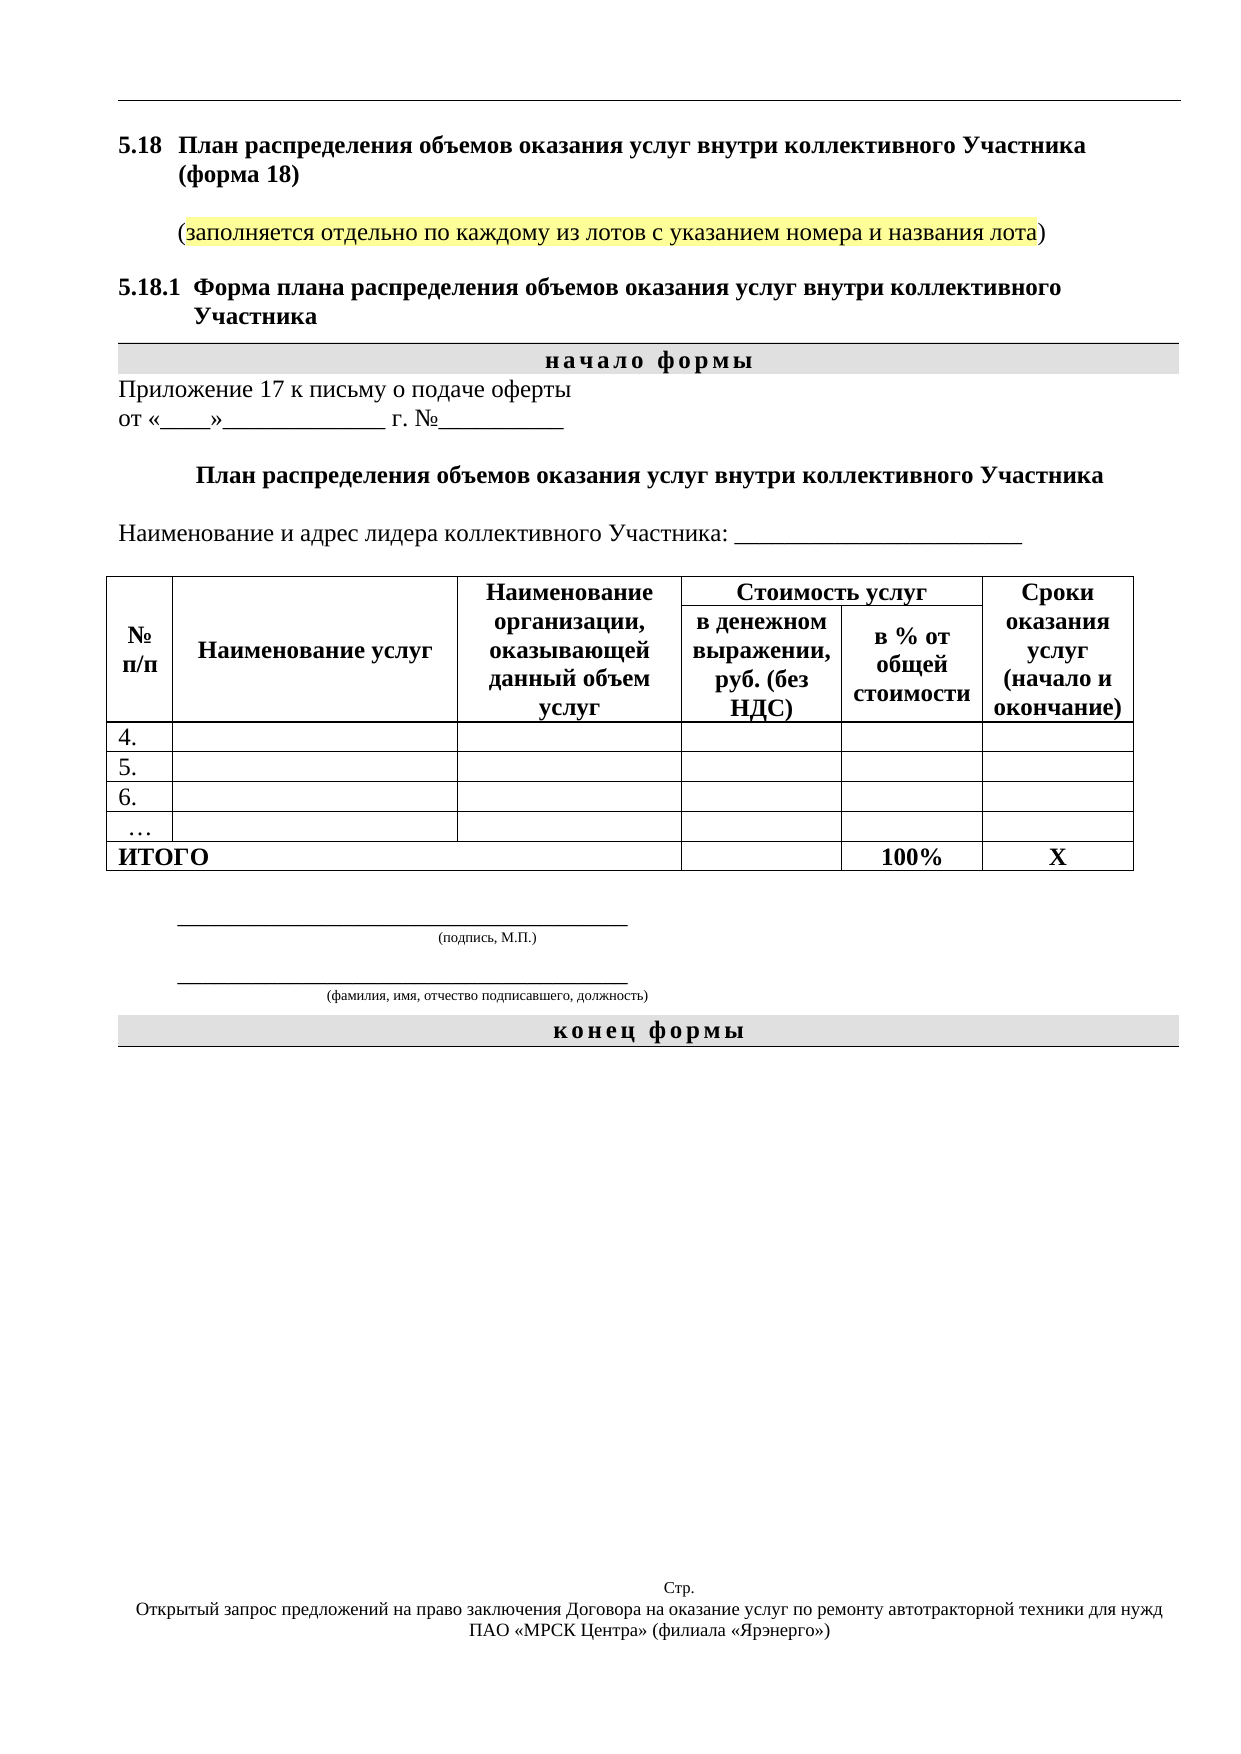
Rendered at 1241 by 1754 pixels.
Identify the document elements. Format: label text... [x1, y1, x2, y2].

table_header Наименование организации, оказывающей данный объем услуг [458, 577, 681, 721]
table_cell [682, 812, 841, 841]
table_cell Х [983, 842, 1133, 870]
table_header Стоимость услуг [682, 577, 982, 605]
table_cell [983, 752, 1133, 781]
table_cell [842, 782, 982, 811]
text Приложение 17 к письму о подаче оферты от «____»_____________ г. №__________ [118, 374, 1181, 432]
table_cell [173, 723, 457, 751]
table_cell в денежном выражении, руб. (без НДС) [682, 606, 841, 721]
text начало формы [118, 344, 1179, 374]
table_cell … [107, 812, 172, 841]
text (подпись, М.П.) [118, 929, 797, 958]
table_cell в % от общей стоимости [842, 606, 982, 721]
table_cell [682, 782, 841, 811]
table_cell [458, 782, 681, 811]
table_cell [682, 752, 841, 781]
table_cell [107, 752, 172, 781]
table_header Наименование услуг [173, 577, 457, 721]
text ____________________________________ [118, 900, 1181, 929]
table_cell [173, 752, 457, 781]
subtitle План распределения объемов оказания услуг внутри коллективного Участника (форма 18) [118, 130, 1181, 188]
table_cell [173, 812, 457, 841]
text План распределения объемов оказания услуг внутри коллективного Участника [118, 461, 1181, 489]
subtitle Форма плана распределения объемов оказания услуг внутри коллективного Участника [118, 272, 1181, 330]
table_cell [173, 782, 457, 811]
table_cell [107, 723, 172, 751]
table_cell [983, 723, 1133, 751]
table_header № п/п [107, 577, 172, 721]
table_cell [983, 812, 1133, 841]
table_cell [107, 782, 172, 811]
text конец формы [118, 1015, 1179, 1046]
table_cell [842, 812, 982, 841]
text (фамилия, имя, отчество подписавшего, должность) [118, 986, 797, 1015]
table_cell [682, 842, 841, 870]
table_cell [842, 752, 982, 781]
table_header Сроки оказания услуг (начало и окончание) [983, 577, 1133, 721]
table_cell ИТОГО [107, 842, 681, 870]
table_cell 100% [842, 842, 982, 870]
table_cell [458, 752, 681, 781]
table_cell [458, 812, 681, 841]
table_cell [842, 723, 982, 751]
table_cell [682, 723, 841, 751]
text Наименование и адрес лидера коллективного Участника: _______________________ [118, 518, 1181, 547]
text ____________________________________ [118, 958, 1181, 986]
table_cell [458, 723, 681, 751]
table_cell [983, 782, 1133, 811]
